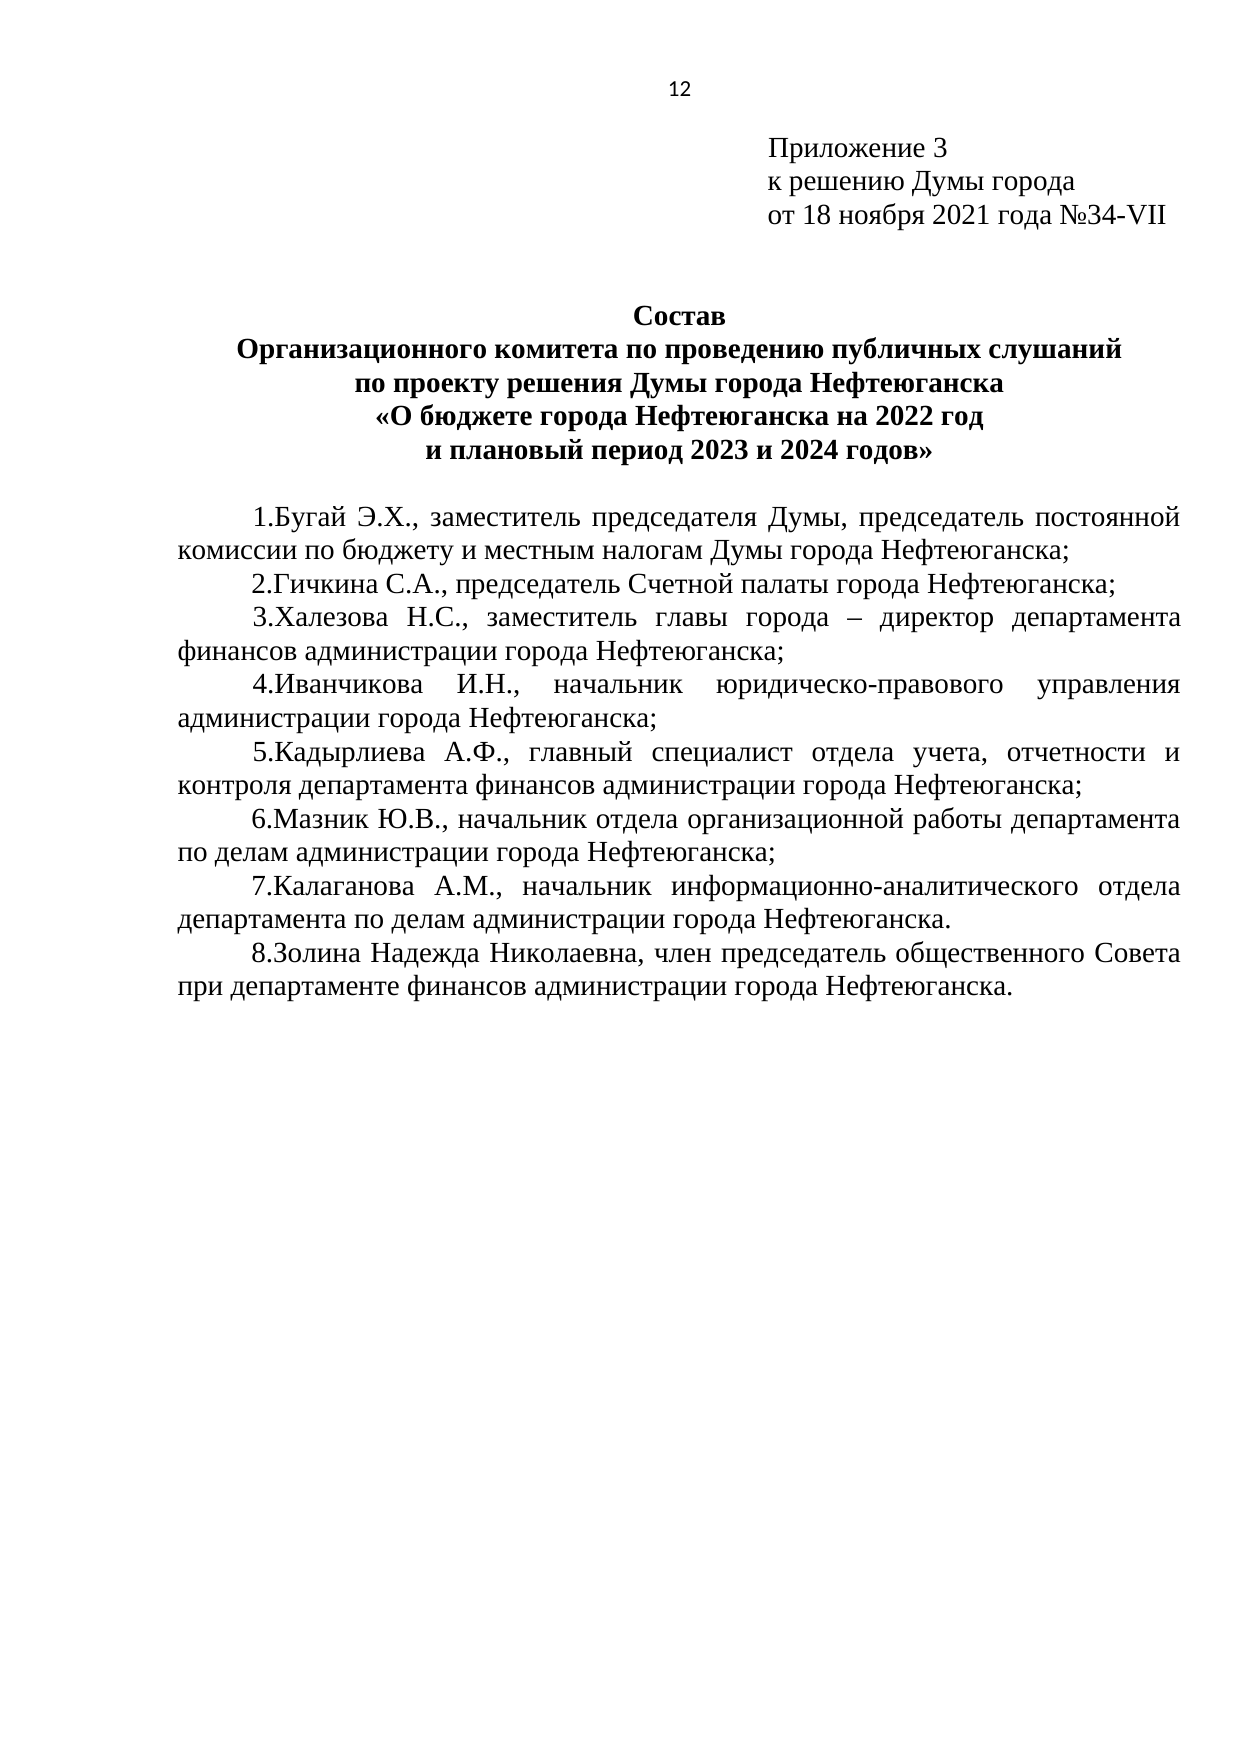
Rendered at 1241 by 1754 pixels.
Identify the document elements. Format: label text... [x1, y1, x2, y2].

text по проекту решения Думы города Нефтеюганска [177, 365, 1181, 398]
text 7.Калаганова А.М., начальник информационно-аналитического отдела департамента по делам администрации города Нефтеюганска. [177, 868, 1181, 935]
text «О бюджете города Нефтеюганска на 2022 год [177, 398, 1181, 432]
text 1.Бугай Э.Х., заместитель председателя Думы, председатель постоянной комиссии по бюджету и местным налогам Думы города Нефтеюганска; [177, 499, 1181, 566]
text 8.Золина Надежда Николаевна, член председатель общественного Совета при департаменте финансов администрации города Нефтеюганска. [177, 935, 1181, 1002]
text 2.Гичкина С.А., председатель Счетной палаты города Нефтеюганска; [177, 566, 1181, 599]
text и плановый период 2023 и 2024 годов» [177, 432, 1181, 465]
text 4.Иванчикова И.Н., начальник юридическо-правового управления администрации города Нефтеюганска; [177, 667, 1181, 734]
text от 18 ноября 2021 года №34-VII [693, 197, 1181, 231]
text к решению Думы города [693, 163, 1181, 197]
text 5.Кадырлиева А.Ф., главный специалист отдела учета, отчетности и контроля департамента финансов администрации города Нефтеюганска; [177, 734, 1181, 801]
text Приложение 3 [767, 130, 1181, 163]
text Состав [177, 298, 1181, 331]
text Организационного комитета по проведению публичных слушаний [177, 331, 1181, 365]
text 3.Халезова Н.С., заместитель главы города – директор департамента финансов администрации города Нефтеюганска; [177, 599, 1181, 667]
text 6.Мазник Ю.В., начальник отдела организационной работы департамента по делам администрации города Нефтеюганска; [177, 801, 1181, 868]
